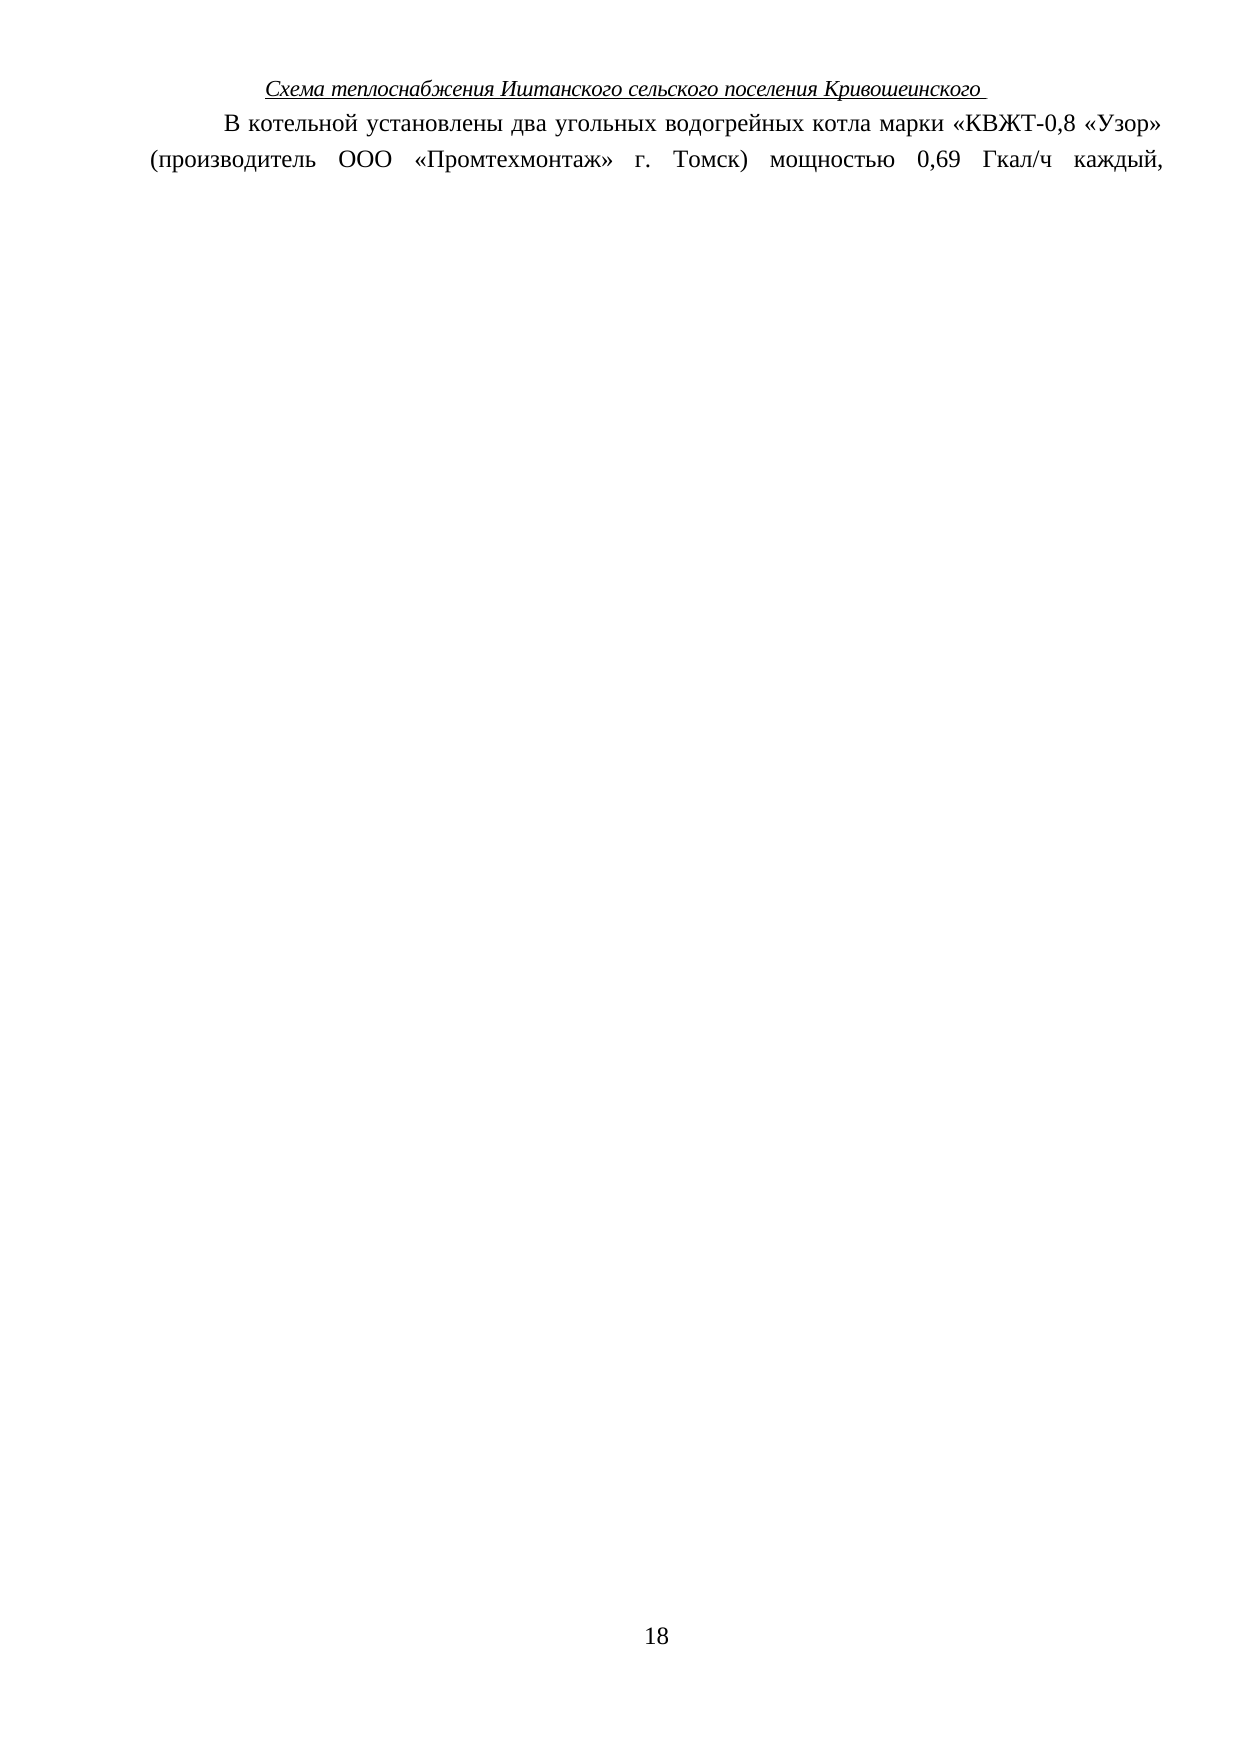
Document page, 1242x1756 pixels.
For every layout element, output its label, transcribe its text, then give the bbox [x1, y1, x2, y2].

text В котельной установлены два угольных водогрейных котла марки «КВЖТ-0,8 «Узор» (производитель ООО «Промтехмонтаж» г. Томск) мощностью 0,69 Гкал/ч каждый, [150, 108, 1165, 173]
